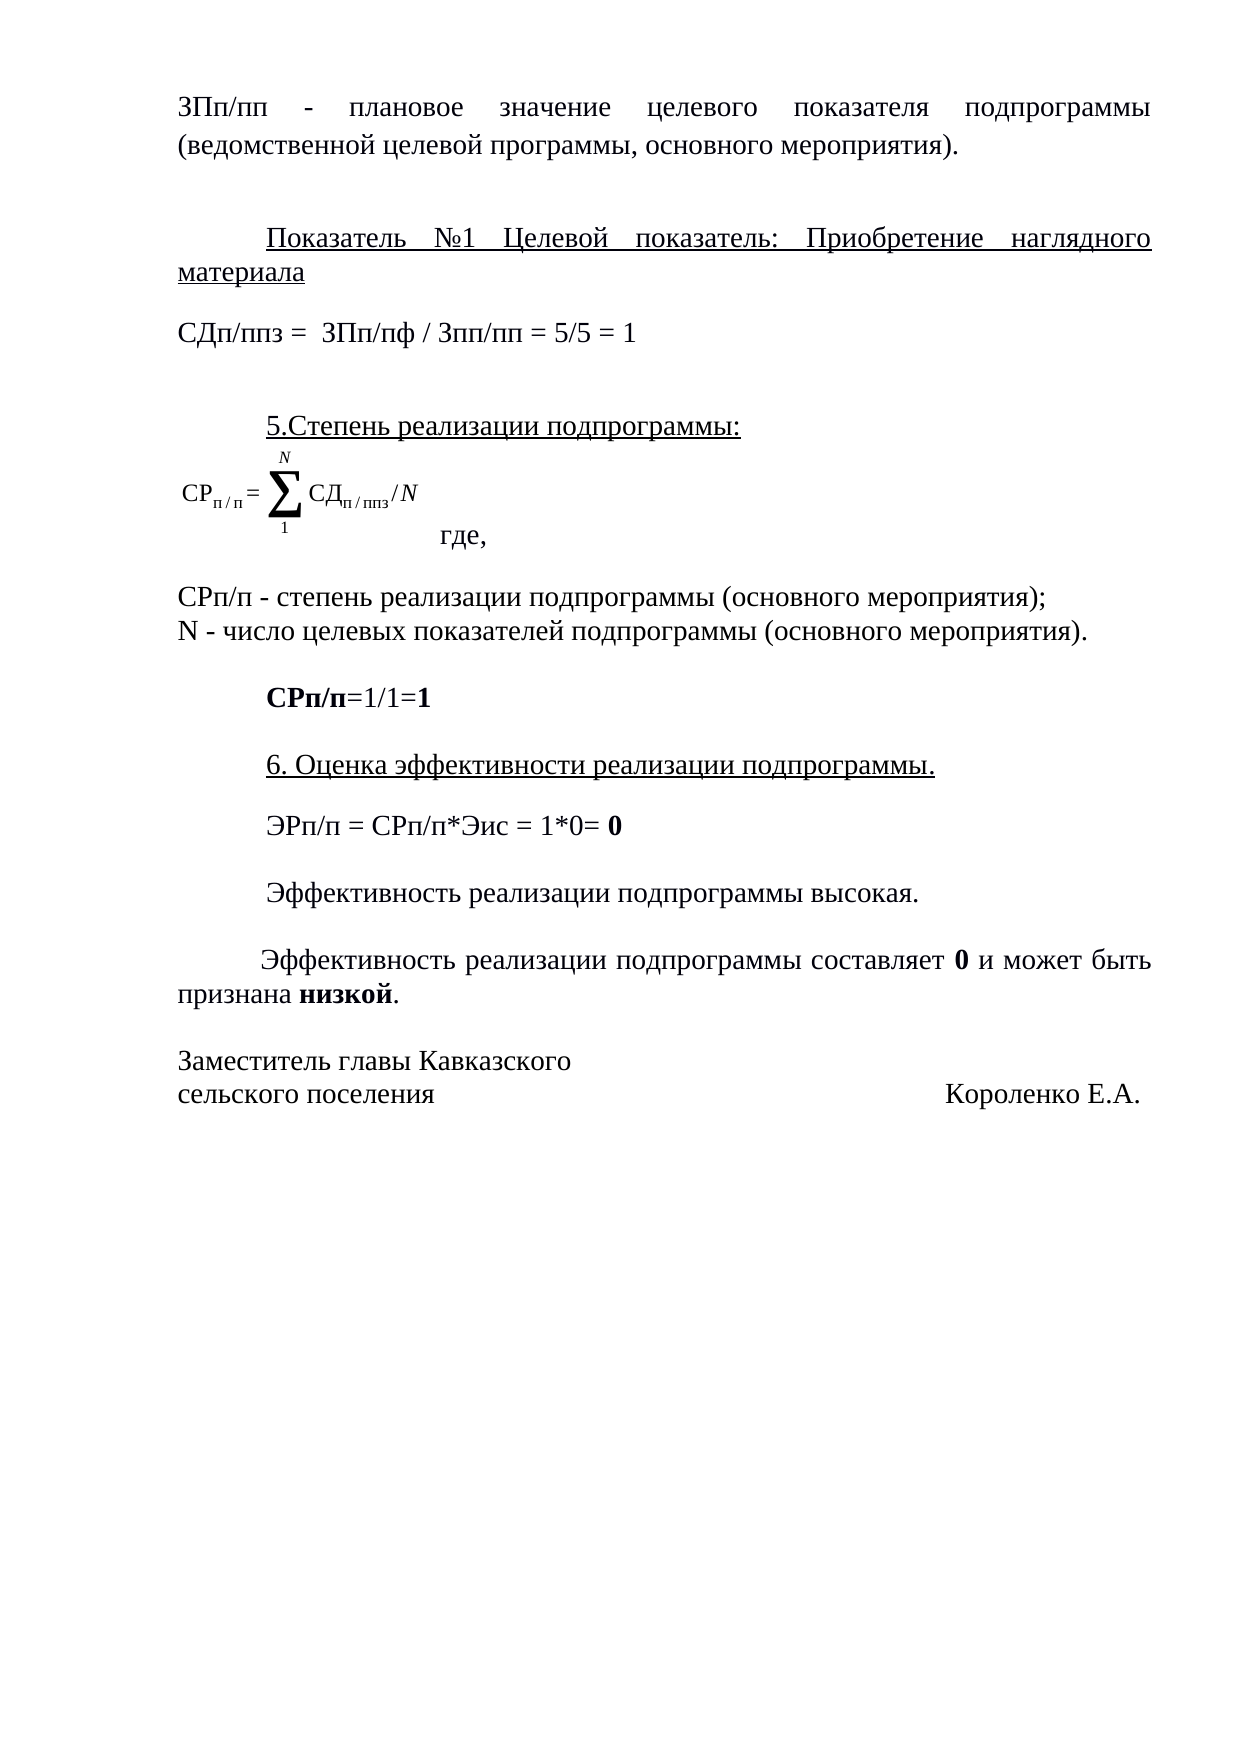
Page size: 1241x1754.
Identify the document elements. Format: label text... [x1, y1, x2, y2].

text Показатель №1 Целевой показатель: Приобретение наглядного материала [177, 220, 1152, 287]
text 6. Оценка эффективности реализации подпрограммы. [177, 747, 1152, 780]
text СРп/п - степень реализации подпрограммы (основного мероприятия); [177, 579, 1152, 613]
text ЭРп/п = СРп/п*Эис = 1*0= 0 [177, 808, 1152, 842]
text ЗПп/пп - плановое значение целевого показателя подпрограммы (ведомственной целевой программы, основного мероприятия). [177, 89, 1152, 161]
text сельского поселения Короленко Е.А. [177, 1077, 1152, 1110]
text СРп/п=1/1=1 [177, 680, 1152, 713]
text Эффективность реализации подпрограммы составляет 0 и может быть признана низкой. [177, 942, 1152, 1009]
text Эффективность реализации подпрограммы высокая. [177, 875, 1152, 909]
text N - число целевых показателей подпрограммы (основного мероприятия). [177, 613, 1152, 646]
text СДп/ппз = ЗПп/пф / Зпп/пп = 5/5 = 1 [177, 315, 1152, 349]
text где, [177, 442, 1152, 551]
text Заместитель главы Кавказского [177, 1043, 1152, 1077]
text 5.Степень реализации подпрограммы: [177, 408, 1152, 442]
